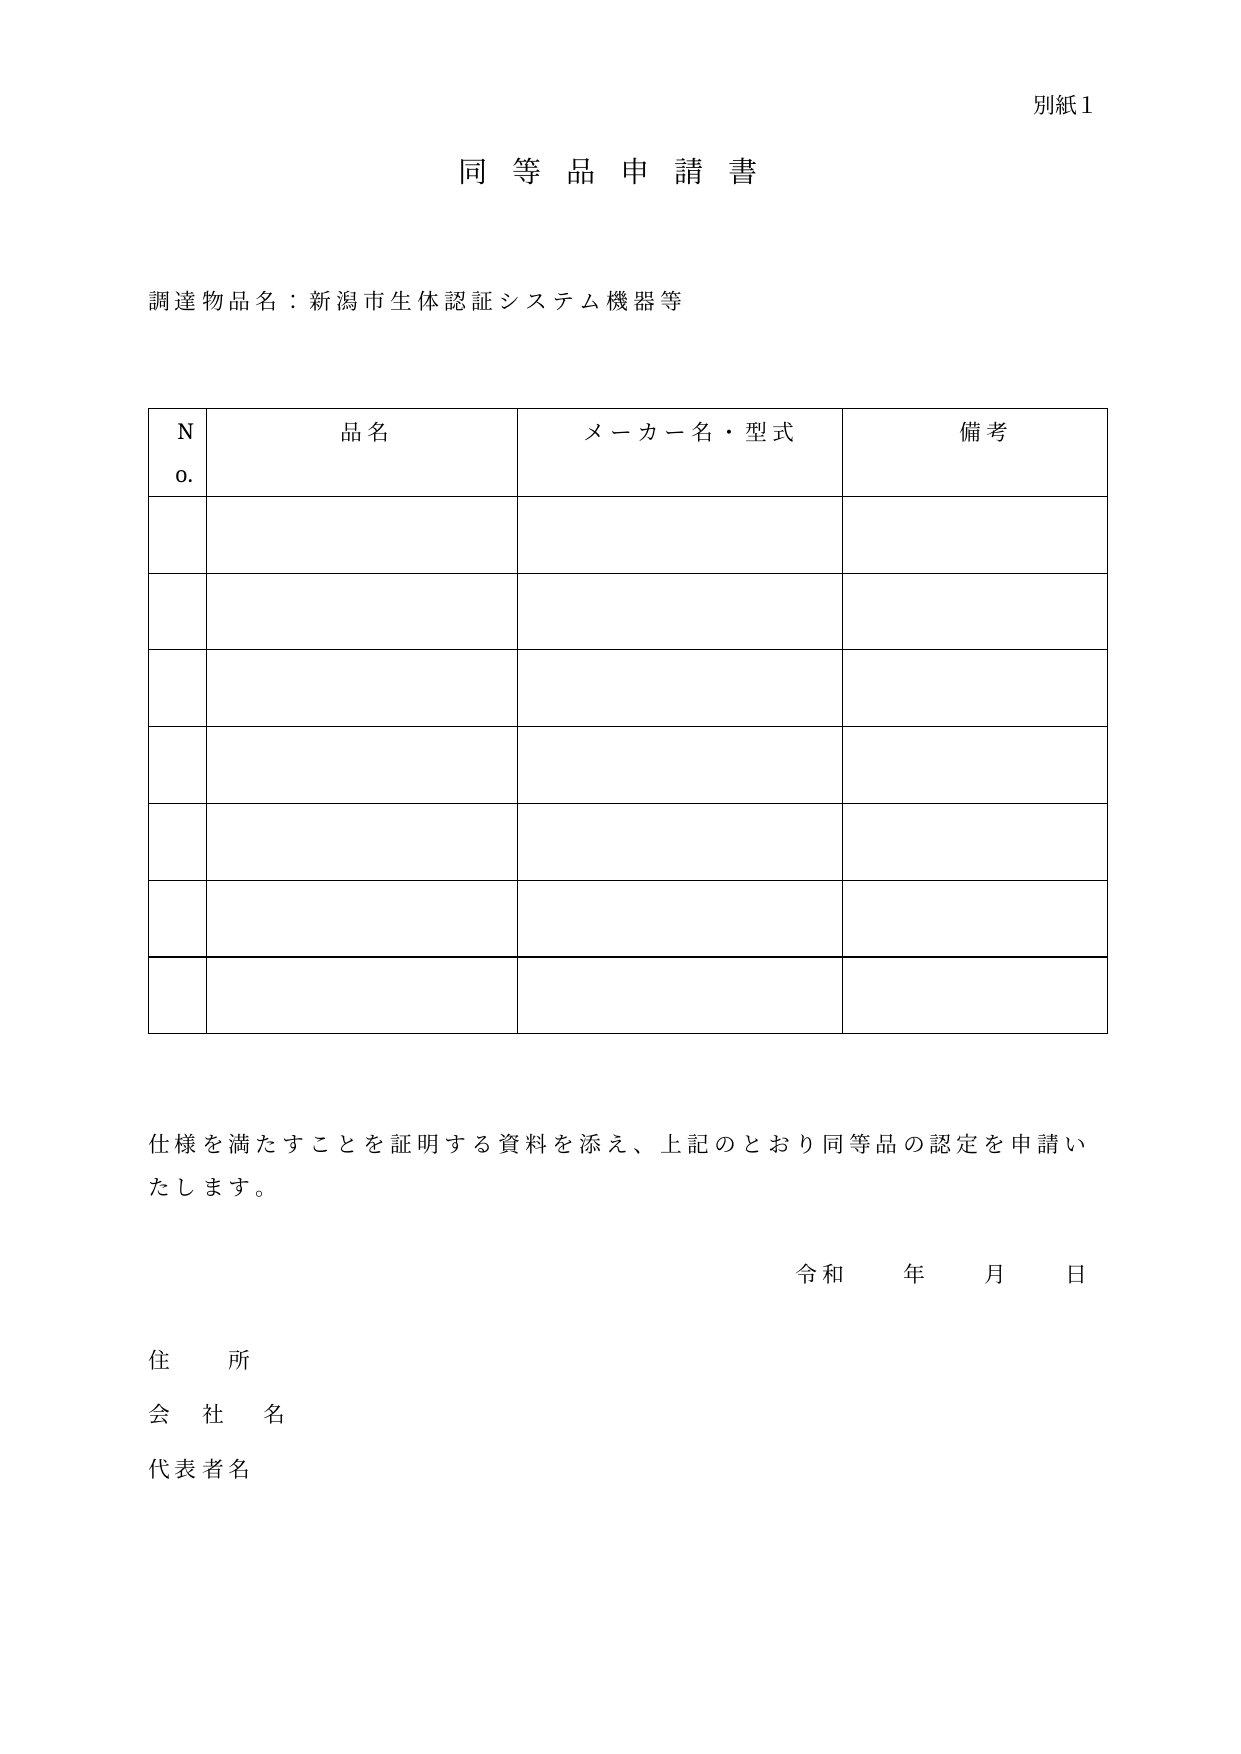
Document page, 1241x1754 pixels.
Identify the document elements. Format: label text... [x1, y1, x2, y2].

table_header 品名 [207, 409, 517, 496]
table_header No. [149, 409, 206, 496]
table_cell [149, 804, 206, 880]
table_cell [843, 958, 1107, 1033]
text 令和 年 月 日 [148, 1251, 1092, 1294]
table_cell [518, 650, 842, 726]
table_cell [207, 650, 517, 726]
text 同等品申請書 [148, 148, 1092, 191]
table_cell [843, 804, 1107, 880]
text 仕様を満たすことを証明する資料を添え、上記のとおり同等品の認定を申請いたします。 [148, 1121, 1092, 1208]
text 代表者名 [148, 1446, 1092, 1489]
text 調達物品名：新潟市生体認証システム機器等 [148, 278, 1092, 321]
table_cell [149, 650, 206, 726]
table_header 備考 [843, 409, 1107, 496]
table_cell [843, 497, 1107, 573]
table_cell [843, 650, 1107, 726]
table_cell [149, 497, 206, 573]
text 住所 [148, 1338, 1092, 1381]
table_cell [149, 958, 206, 1033]
table_cell [518, 574, 842, 649]
table_cell [843, 727, 1107, 803]
table_cell [518, 727, 842, 803]
table_cell [207, 804, 517, 880]
table_cell [843, 881, 1107, 956]
table_cell [149, 881, 206, 956]
table_cell [207, 958, 517, 1033]
table_cell [518, 497, 842, 573]
table_cell [207, 497, 517, 573]
table_cell [207, 574, 517, 649]
table_cell [207, 727, 517, 803]
table_cell [518, 958, 842, 1033]
table_cell [207, 881, 517, 956]
table_cell [843, 574, 1107, 649]
text 会社名 [148, 1392, 1092, 1435]
table_cell [149, 727, 206, 803]
table_cell [518, 804, 842, 880]
table_cell [518, 881, 842, 956]
table_header メーカー名・型式 [518, 409, 842, 496]
table_cell [149, 574, 206, 649]
